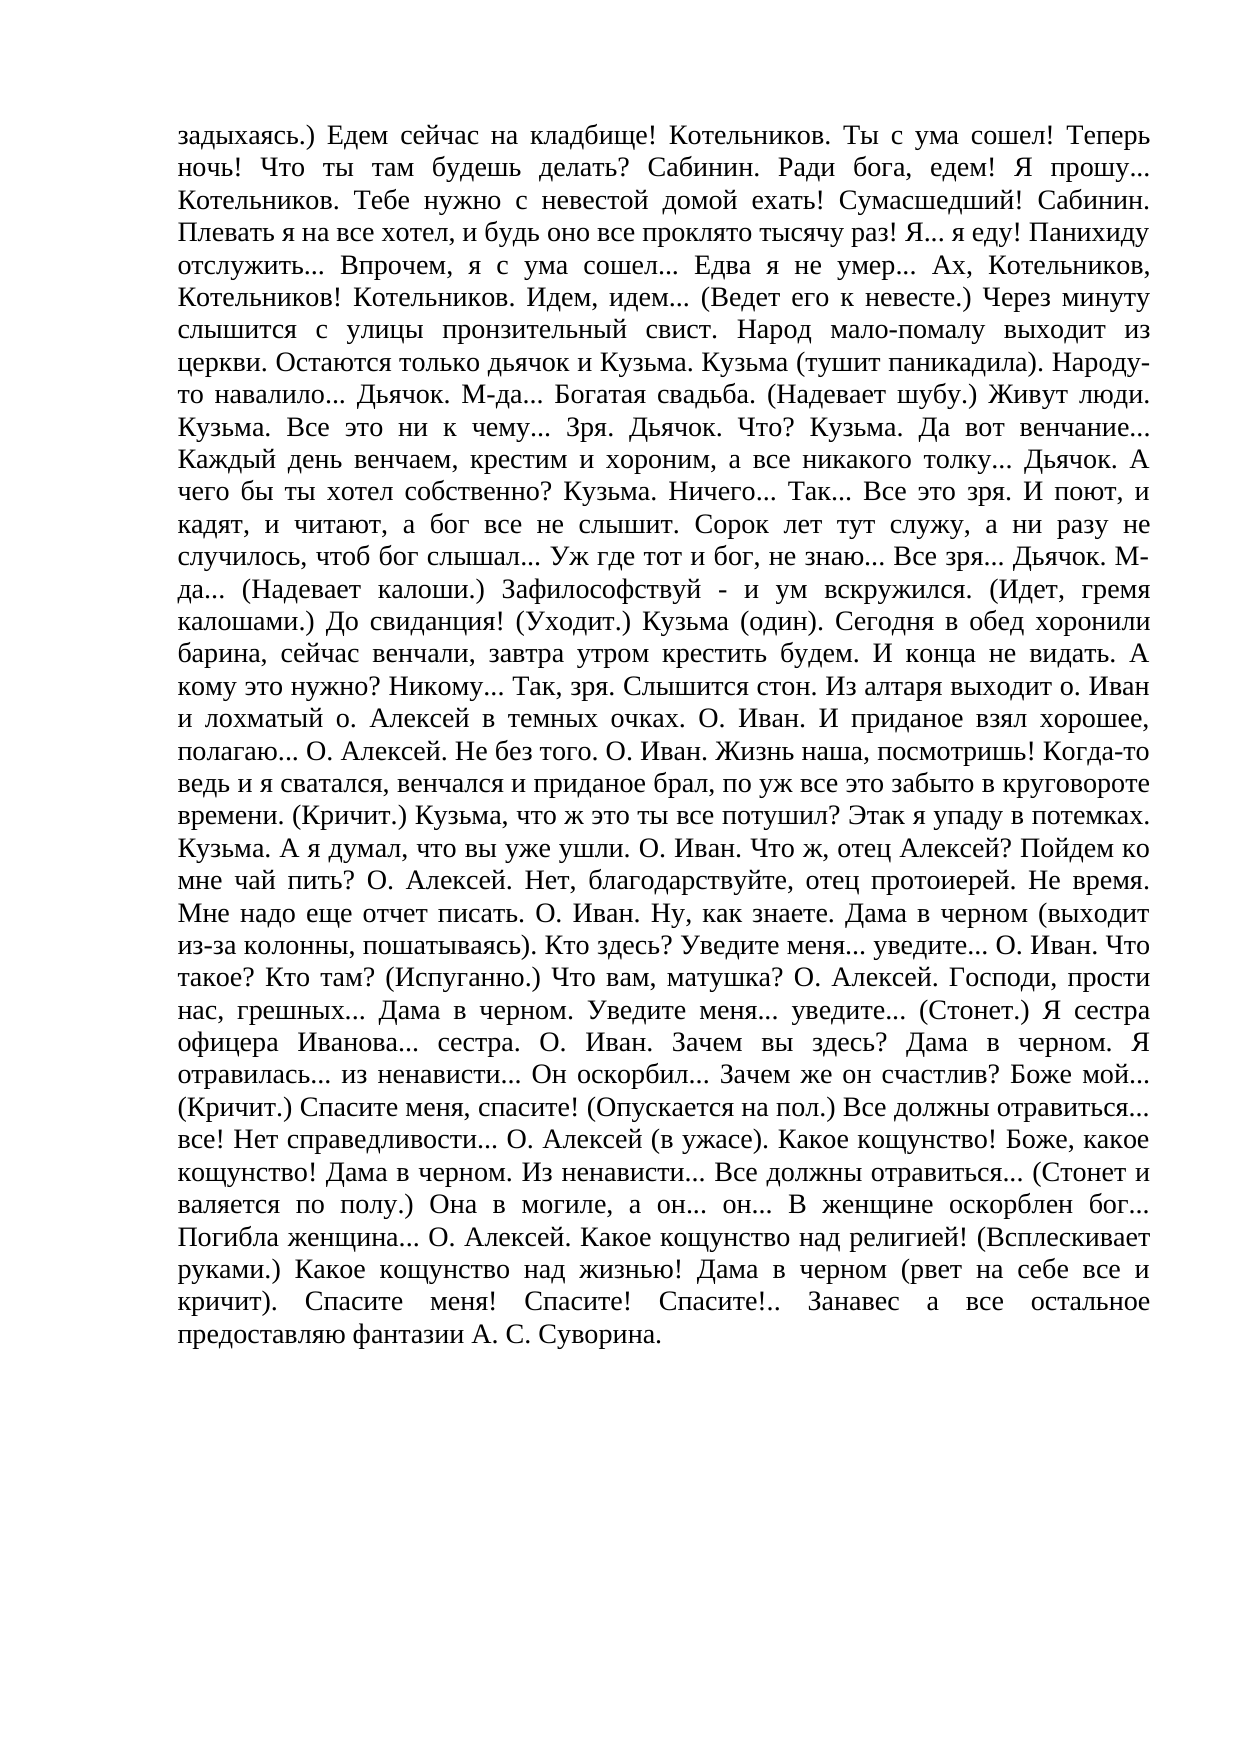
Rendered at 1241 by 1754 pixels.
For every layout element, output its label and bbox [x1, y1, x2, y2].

text [177, 118, 1152, 1349]
